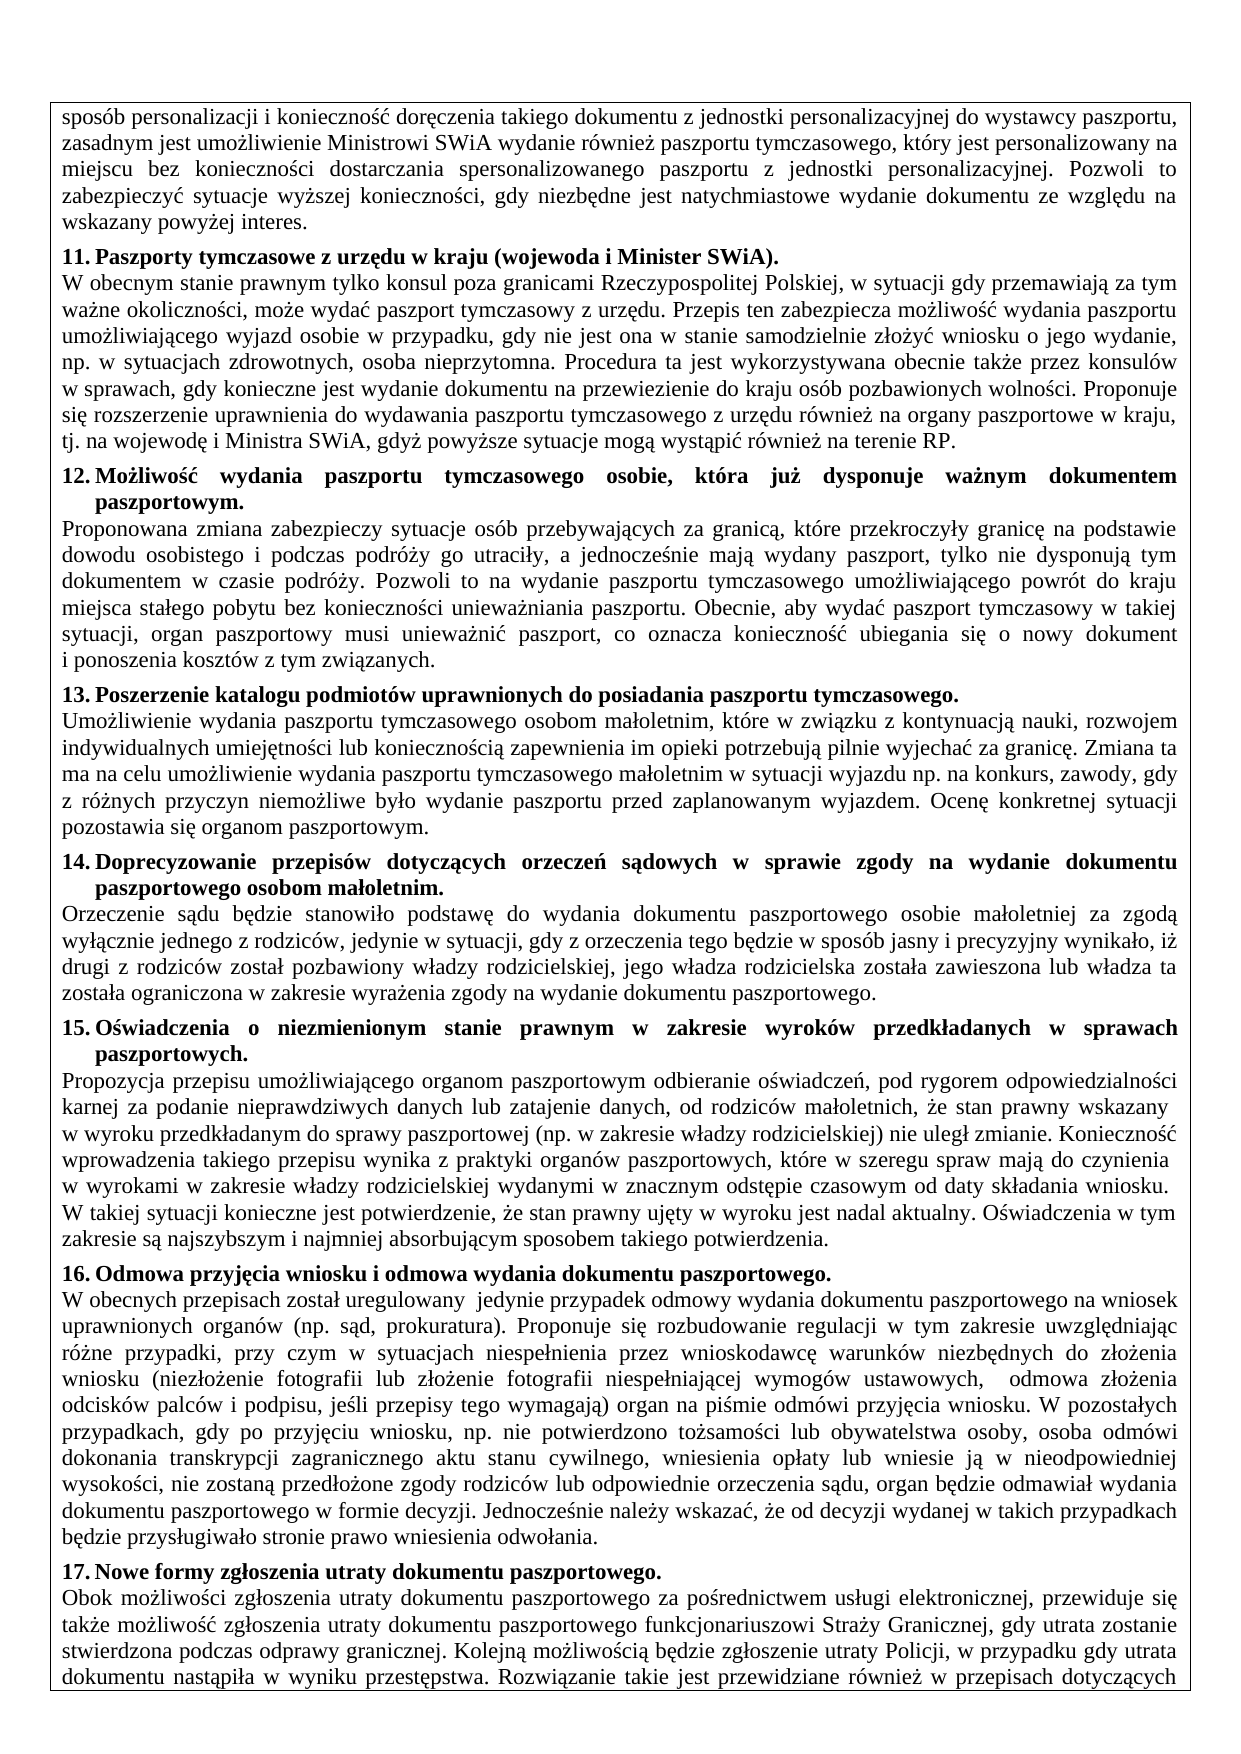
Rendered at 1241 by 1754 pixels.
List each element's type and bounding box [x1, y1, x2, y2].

table_cell [51, 103, 1190, 1690]
